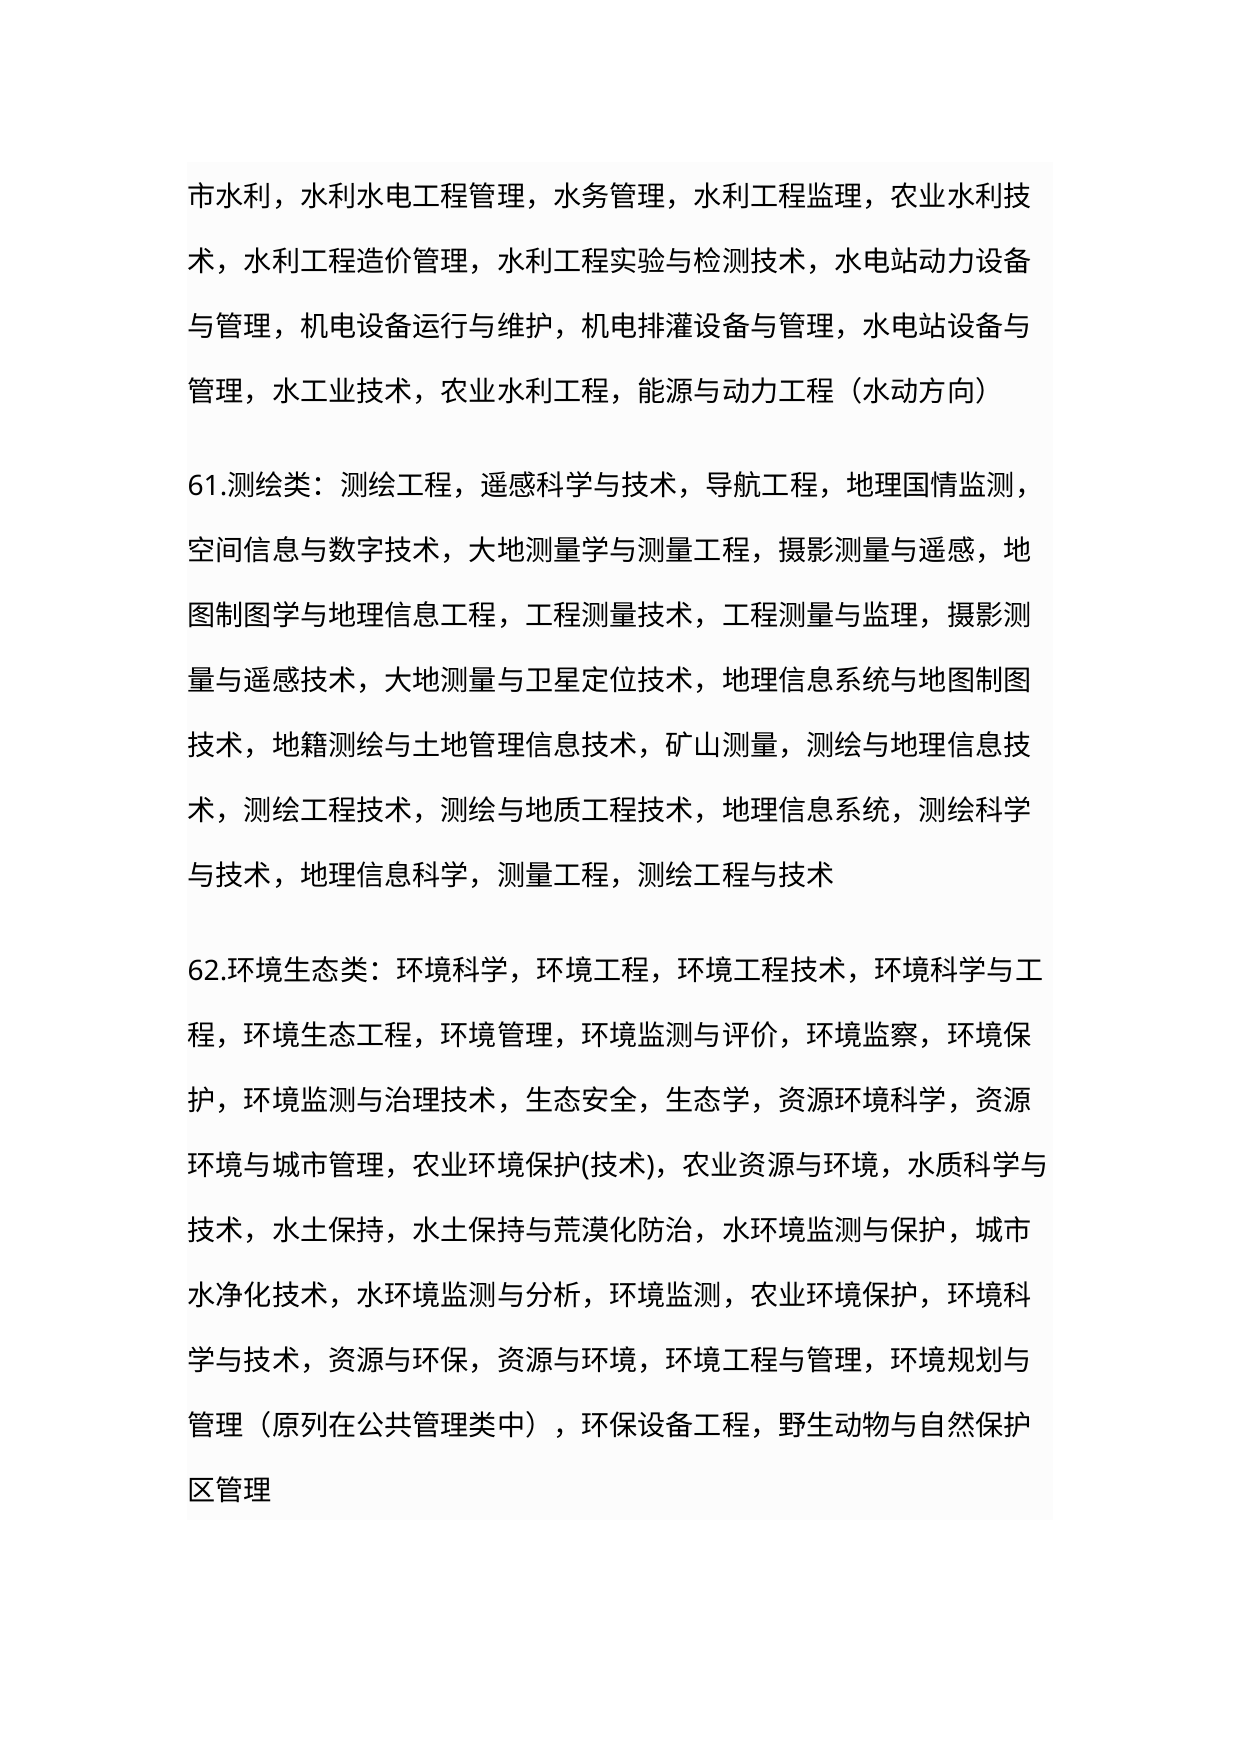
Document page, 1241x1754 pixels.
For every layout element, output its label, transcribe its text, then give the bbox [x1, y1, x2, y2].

text 62.环境生态类：环境科学，环境工程，环境工程技术，环境科学与工程，环境生态工程，环境管理，环境监测与评价，环境监察，环境保护，环境监测与治理技术，生态安全，生态学，资源环境科学，资源环境与城市管理，农业环境保护(技术)，农业资源与环境，水质科学与技术，水土保持，水土保持与荒漠化防治，水环境监测与保护，城市水净化技术，水环境监测与分析，环境监测，农业环境保护，环境科学与技术，资源与环保，资源与环境，环境工程与管理，环境规划与管理（原列在公共管理类中），环保设备工程，野生动物与自然保护区管理 [187, 935, 1053, 1520]
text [187, 162, 1053, 422]
text 61.测绘类：测绘工程，遥感科学与技术，导航工程，地理国情监测，空间信息与数字技术，大地测量学与测量工程，摄影测量与遥感，地图制图学与地理信息工程，工程测量技术，工程测量与监理，摄影测量与遥感技术，大地测量与卫星定位技术，地理信息系统与地图制图技术，地籍测绘与土地管理信息技术，矿山测量，测绘与地理信息技术，测绘工程技术，测绘与地质工程技术，地理信息系统，测绘科学与技术，地理信息科学，测量工程，测绘工程与技术 [187, 451, 1053, 906]
